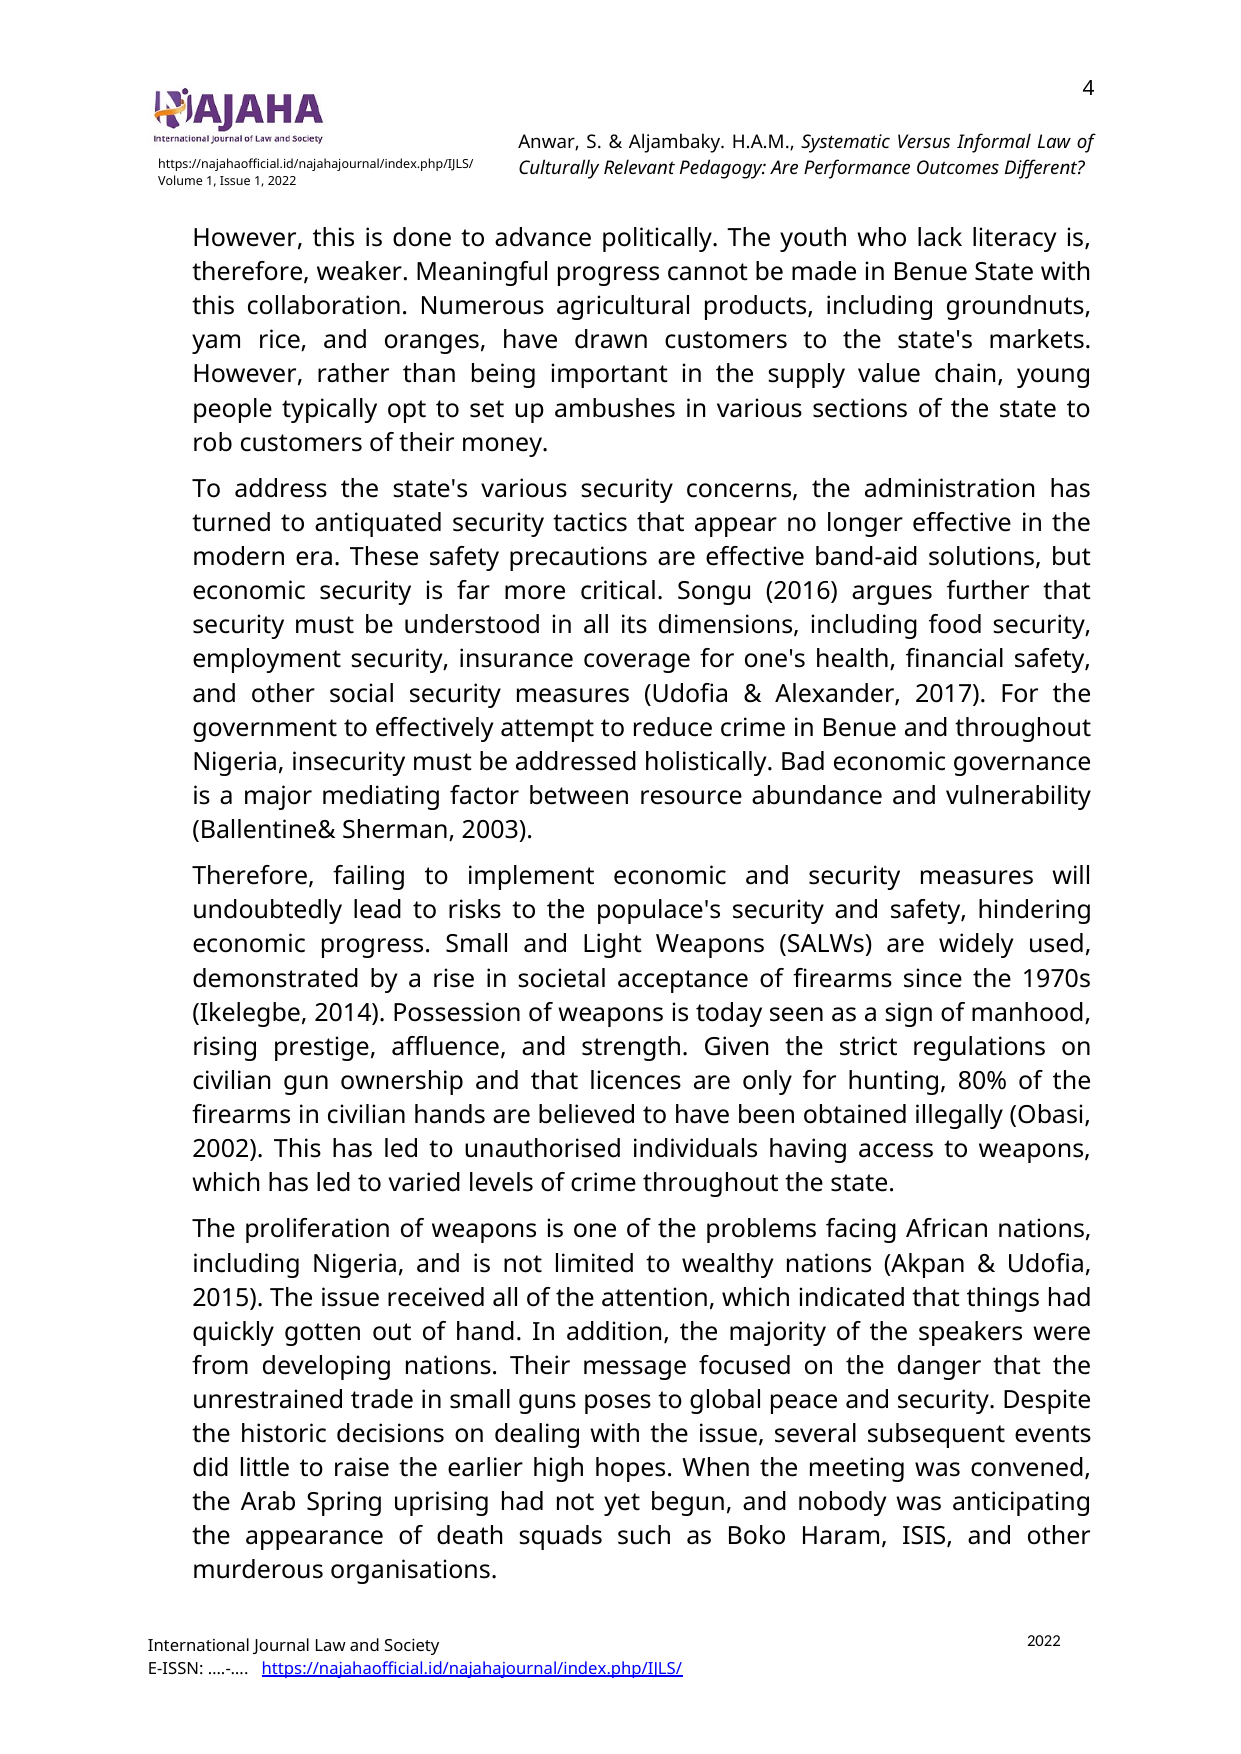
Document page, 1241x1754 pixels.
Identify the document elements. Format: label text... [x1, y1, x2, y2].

text The proliferation of weapons is one of the problems facing African nations, including Nigeria, and is not limited to wealthy nations (Akpan & Udofia, 2015). The issue received all of the attention, which indicated that things had quickly gotten out of hand. In addition, the majority of the speakers were from developing nations. Their message focused on the danger that the unrestrained trade in small guns poses to global peace and security. Despite the historic decisions on dealing with the issue, several subsequent events did little to raise the earlier high hopes. When the meeting was convened, the Arab Spring uprising had not yet begun, and nobody was anticipating the appearance of death squads such as Boko Haram, ISIS, and other murderous organisations. [192, 1211, 1092, 1586]
text However, this is done to advance politically. The youth who lack literacy is, therefore, weaker. Meaningful progress cannot be made in Benue State with this collaboration. Numerous agricultural products, including groundnuts, yam rice, and oranges, have drawn customers to the state's markets. However, rather than being important in the supply value chain, young people typically opt to set up ambushes in various sections of the state to rob customers of their money. [192, 220, 1092, 458]
text To address the state's various security concerns, the administration has turned to antiquated security tactics that appear no longer effective in the modern era. These safety precautions are effective band-aid solutions, but economic security is far more critical. Songu (2016) argues further that security must be understood in all its dimensions, including food security, employment security, insurance coverage for one's health, financial safety, and other social security measures (Udofia & Alexander, 2017). For the government to effectively attempt to reduce crime in Benue and throughout Nigeria, insecurity must be addressed holistically. Bad economic governance is a major mediating factor between resource abundance and vulnerability (Ballentine& Sherman, 2003). [192, 471, 1092, 846]
text Therefore, failing to implement economic and security measures will undoubtedly lead to risks to the populace's security and safety, hindering economic progress. Small and Light Weapons (SALWs) are widely used, demonstrated by a rise in societal acceptance of firearms since the 1970s (Ikelegbe, 2014). Possession of weapons is today seen as a sign of manhood, rising prestige, affluence, and strength. Given the strict regulations on civilian gun ownership and that licences are only for hunting, 80% of the firearms in civilian hands are believed to have been obtained illegally (Obasi, 2002). This has led to unauthorised individuals having access to weapons, which has led to varied levels of crime throughout the state. [192, 858, 1092, 1199]
picture [147, 75, 328, 158]
